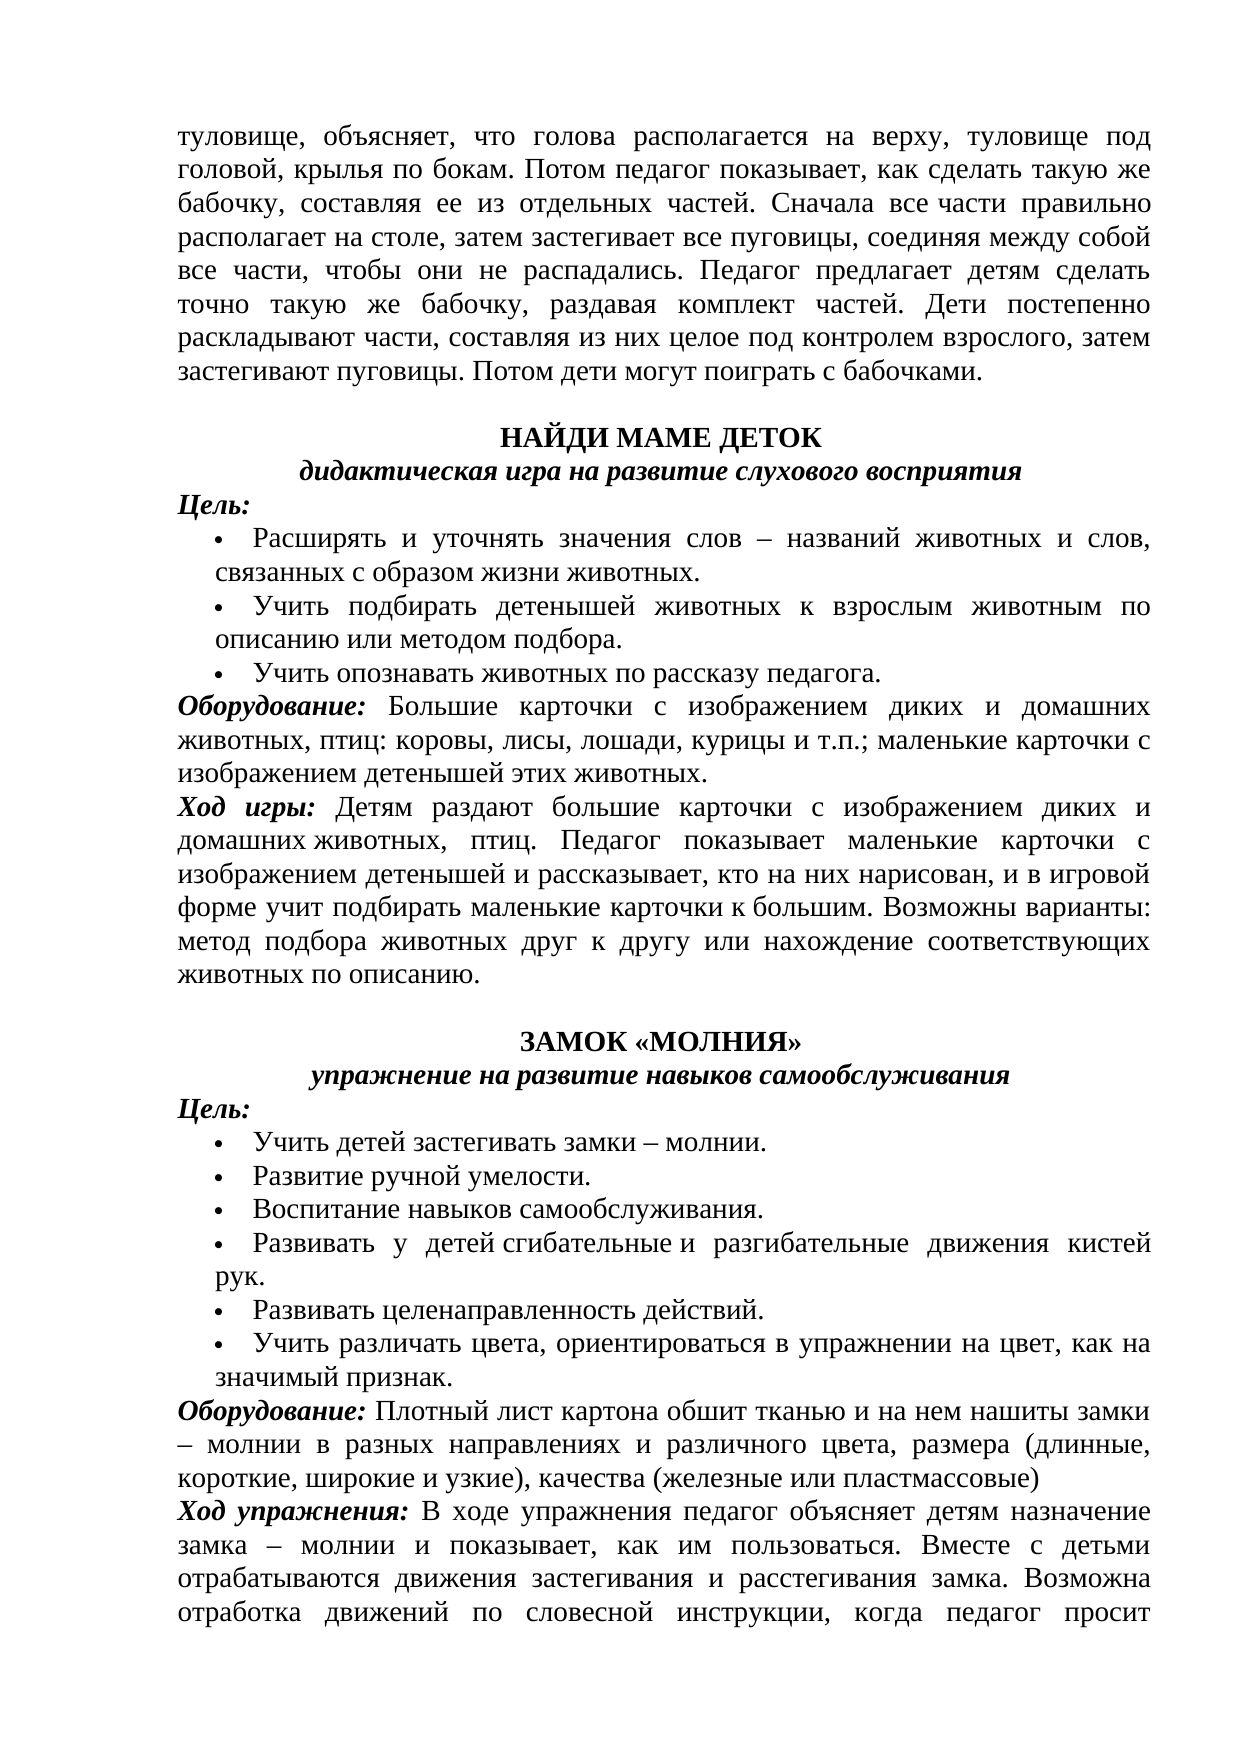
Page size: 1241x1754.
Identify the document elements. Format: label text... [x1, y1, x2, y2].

list Учить подбирать детенышей животных к взрослым животным по описанию или методом подбора. [215, 588, 1152, 655]
list Развитие ручной умелости. [215, 1158, 1152, 1191]
list Воспитание навыков самообслуживания. [215, 1191, 1152, 1225]
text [177, 118, 1152, 386]
list Учить различать цвета, ориентироваться в упражнении на цвет, как на значимый признак. [215, 1326, 1152, 1393]
text Оборудование: Большие карточки с изображением диких и домашних животных, птиц: коровы, лисы, лошади, курицы и т.п.; маленькие карточки с изображением детенышей этих животных. [177, 688, 1152, 789]
text Оборудование: Плотный лист картона обшит тканью и на нем нашиты замки – молнии в разных направлениях и различного цвета, размера (длинные, короткие, широкие и узкие), качества (железные или пластмассовые) [177, 1393, 1152, 1493]
text дидактическая игра на развитие слухового восприятия [177, 453, 1152, 487]
text упражнение на развитие навыков самообслуживания [177, 1057, 1152, 1091]
list Расширять и уточнять значения слов – названий животных и слов, связанных с образом жизни животных. [215, 521, 1152, 588]
list Развивать целенаправленность действий. [215, 1292, 1152, 1326]
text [177, 1493, 1152, 1627]
text НАЙДИ МАМЕ ДЕТОК [177, 420, 1152, 453]
text Ход игры: Детям раздают большие карточки с изображением диких и домашних животных, птиц. Педагог показывает маленькие карточки с изображением детенышей и рассказывает, кто на них нарисован, и в игровой форме учит подбирать маленькие карточки к большим. Возможны варианты: метод подбора животных друг к другу или нахождение соответствующих животных по описанию. [177, 789, 1152, 990]
list Учить опознавать животных по рассказу педагога. [215, 655, 1152, 688]
list Развивать у детей сгибательные и разгибательные движения кистей рук. [215, 1225, 1152, 1292]
text Цель: [177, 487, 1152, 521]
list Учить детей застегивать замки – молнии. [215, 1124, 1152, 1158]
text Цель: [177, 1091, 1152, 1124]
text ЗАМОК «МОЛНИЯ» [177, 1024, 1152, 1057]
